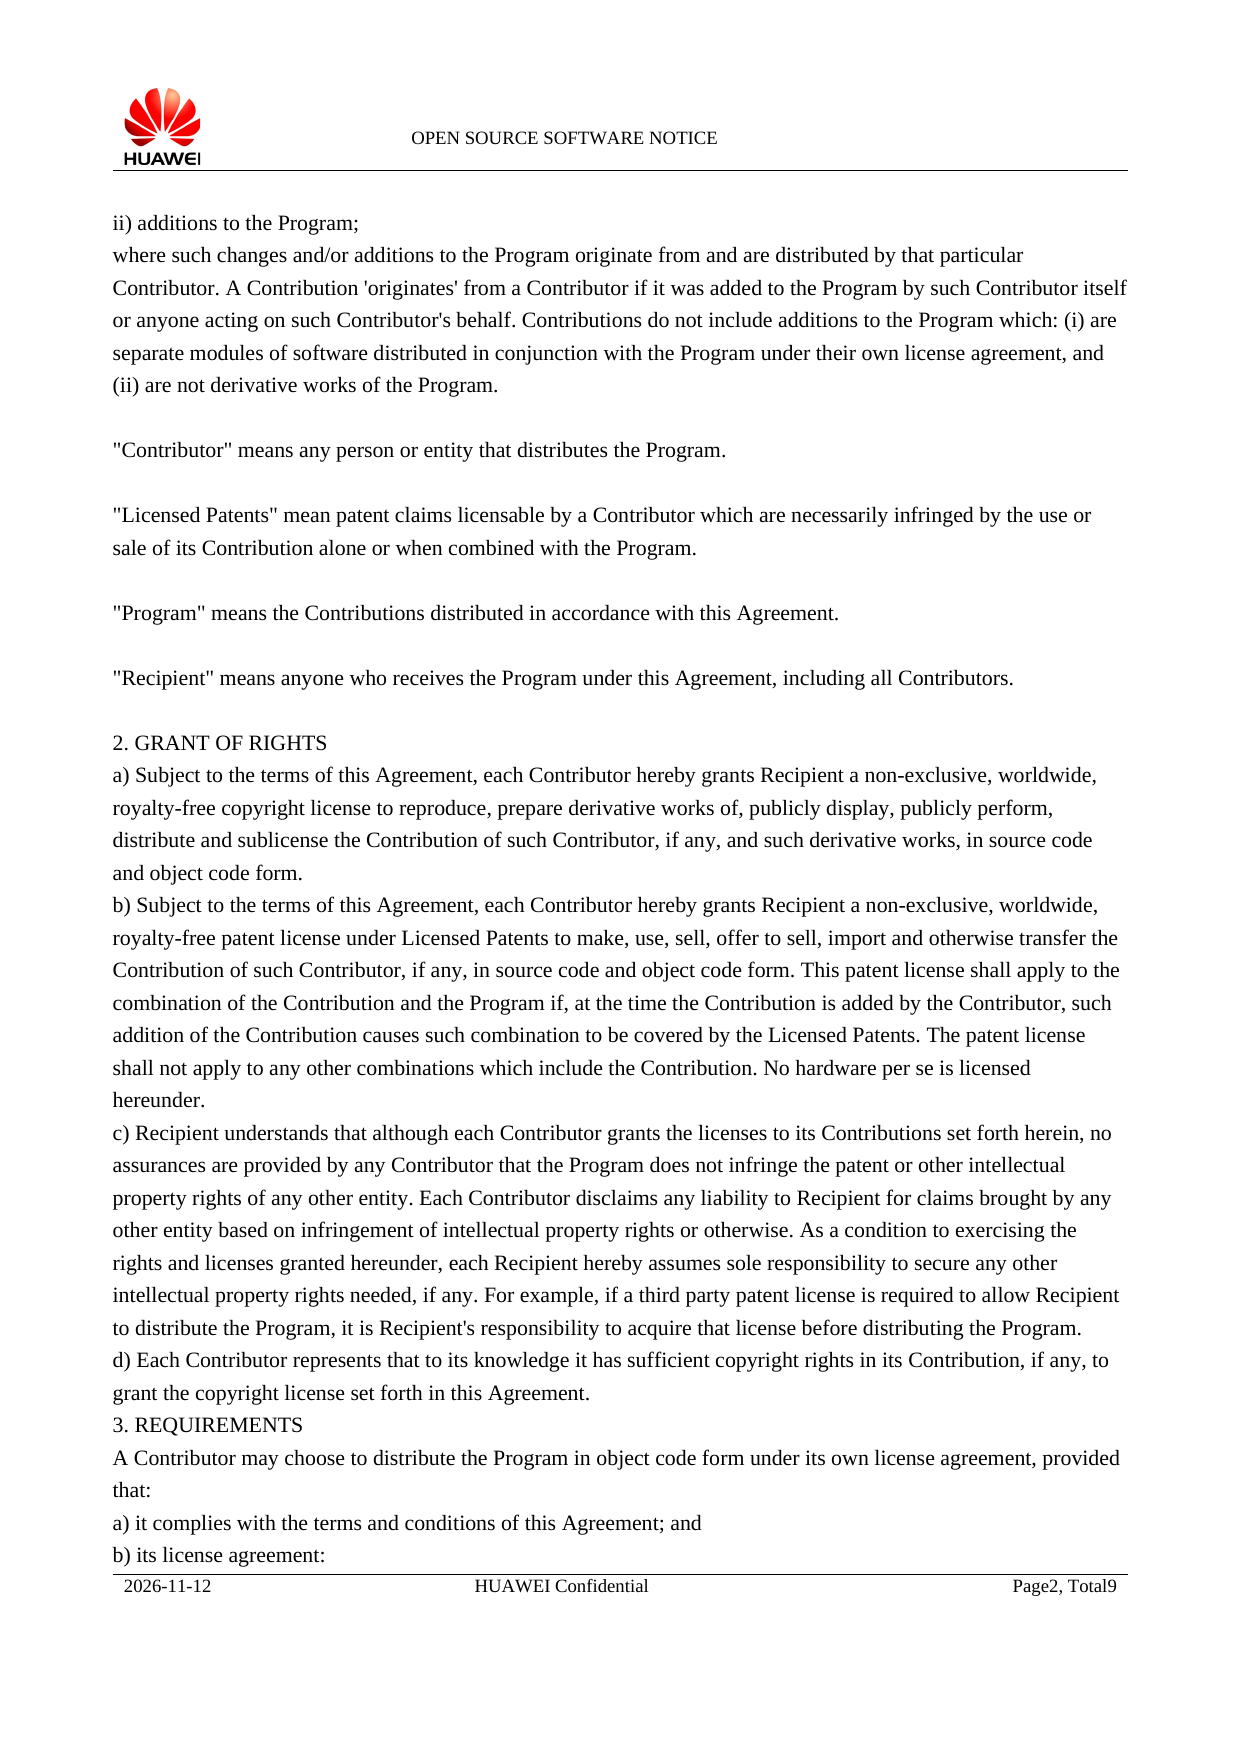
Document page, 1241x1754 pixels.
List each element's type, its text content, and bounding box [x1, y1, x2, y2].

picture [124, 88, 201, 165]
